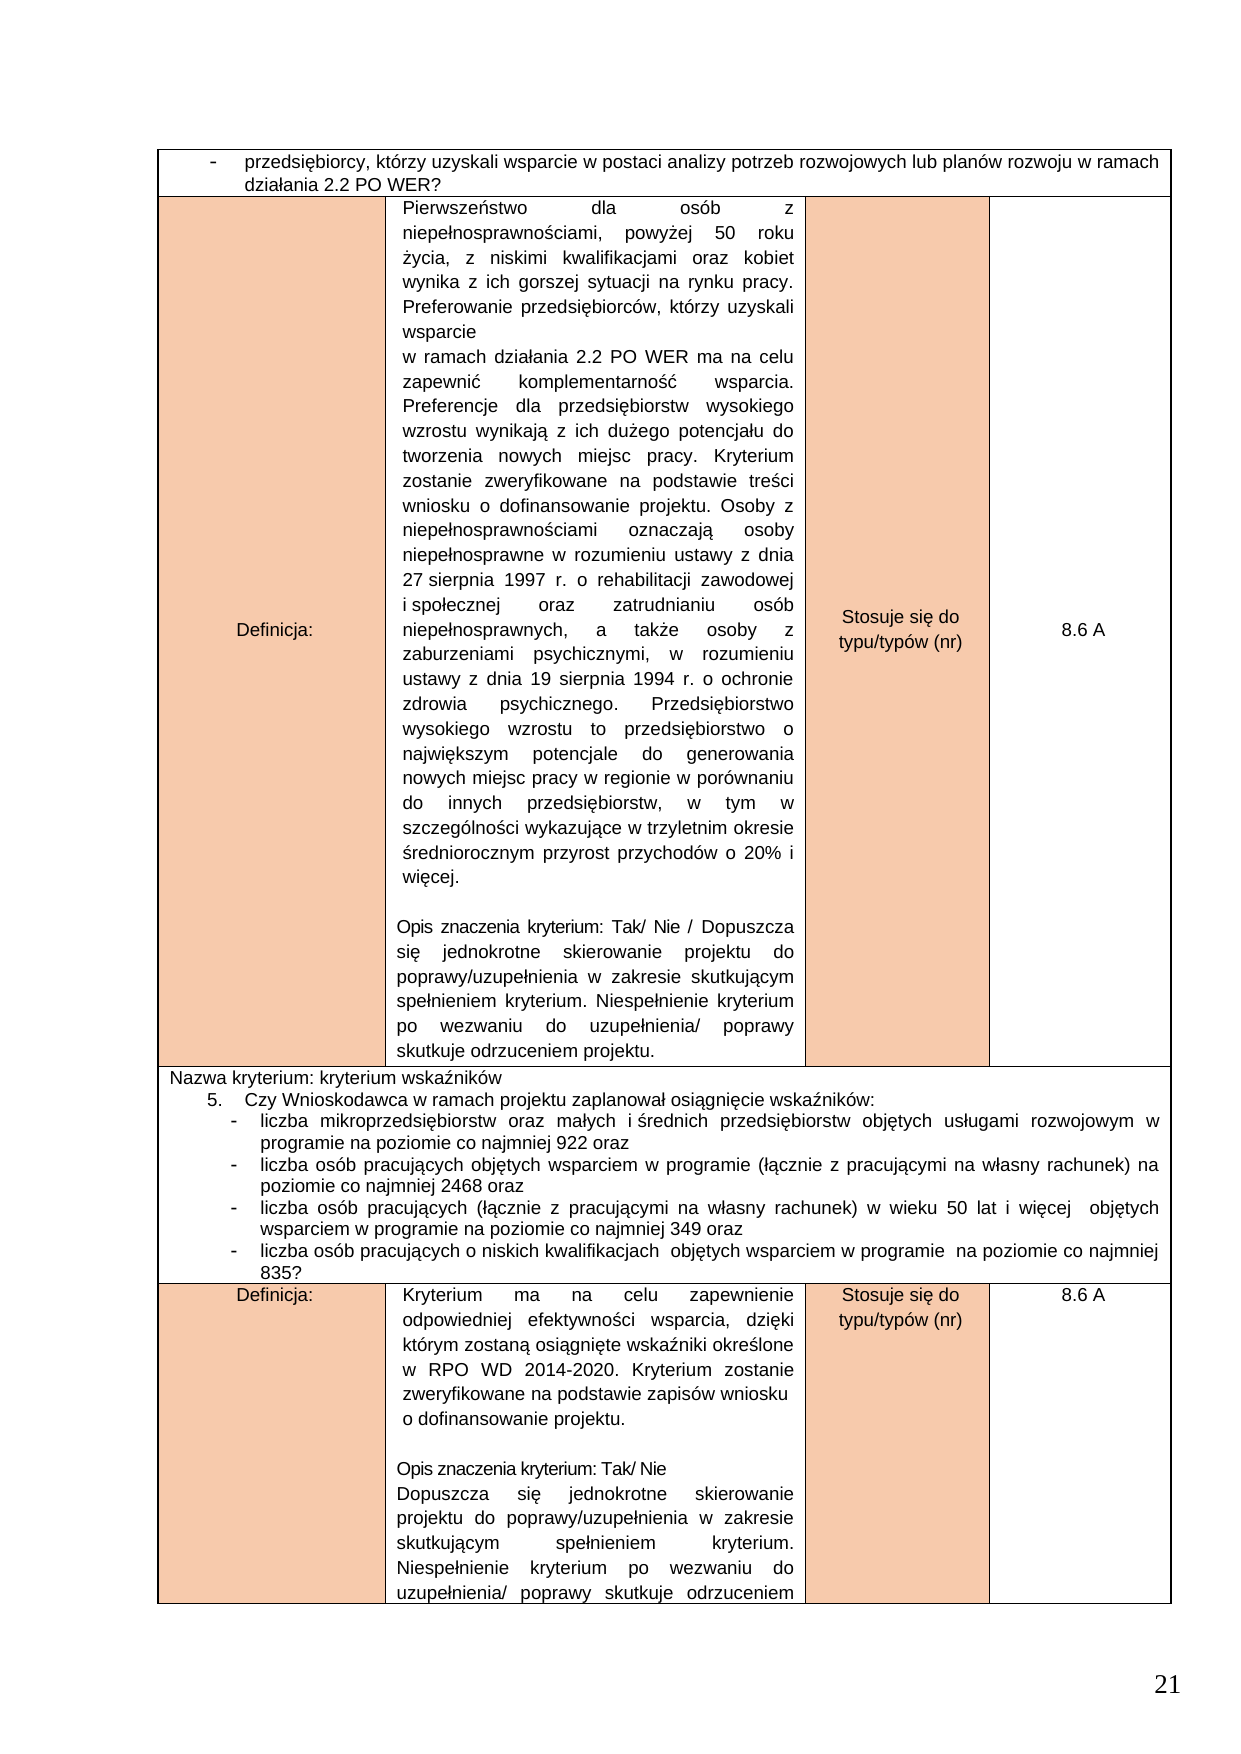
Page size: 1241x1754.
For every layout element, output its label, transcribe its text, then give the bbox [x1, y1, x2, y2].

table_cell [806, 1284, 989, 1603]
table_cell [159, 150, 1170, 196]
table_cell Definicja: [159, 197, 385, 1066]
table_cell Definicja: [159, 1284, 385, 1603]
table_cell Pierwszeństwo dla osób z niepełnosprawnościami, powyżej 50 roku życia, z niskimi kwalifikacjami oraz kobiet wynika z ich gorszej sytuacji na rynku pracy. Preferowanie przedsiębiorców, którzy uzyskali wsparcie w ramach działania 2.2 PO WER ma na celu zapewnić komplementarność wsparcia. Preferencje dla przedsiębiorstw wysokiego wzrostu wynikają z ich dużego potencjału do tworzenia nowych miejsc pracy. Kryterium zostanie zweryfikowane na podstawie treści wniosku o dofinansowanie projektu. Osoby z niepełnosprawnościami oznaczają osoby niepełnosprawne w rozumieniu ustawy z dnia 27 sierpnia 1997 r. o rehabilitacji zawodowej i społecznej oraz zatrudnianiu osób niepełnosprawnych, a także osoby z zaburzeniami psychicznymi, w rozumieniu ustawy z dnia 19 sierpnia 1994 r. o ochronie zdrowia psychicznego. Przedsiębiorstwo wysokiego wzrostu to przedsiębiorstwo o największym potencjale do generowania nowych miejsc pracy w regionie w porównaniu do innych przedsiębiorstw, w tym w szczególności wykazujące w trzyletnim okresie średniorocznym przyrost przychodów o 20% i więcej. Opis znaczenia kryterium: Tak/ Nie / Dopuszcza się jednokrotne skierowanie projektu do poprawy/uzupełnienia w zakresie skutkującym spełnieniem kryterium. Niespełnienie kryterium po wezwaniu do uzupełnienia/ poprawy skutkuje odrzuceniem projektu. [386, 197, 805, 1066]
table_cell 8.6 A [990, 197, 1170, 1066]
table_cell Nazwa kryterium: kryterium wskaźników Czy Wnioskodawca w ramach projektu zaplanował osiągnięcie wskaźników: liczba mikroprzedsiębiorstw oraz małych i średnich przedsiębiorstw objętych usługami rozwojowym w programie na poziomie co najmniej 922 oraz liczba osób pracujących objętych wsparciem w programie (łącznie z pracującymi na własny rachunek) na poziomie co najmniej 2468 oraz liczba osób pracujących (łącznie z pracującymi na własny rachunek) w wieku 50 lat i więcej objętych wsparciem w programie na poziomie co najmniej 349 oraz liczba osób pracujących o niskich kwalifikacjach objętych wsparciem w programie na poziomie co najmniej 835? [159, 1067, 1170, 1283]
table_cell 8.6 A [990, 1284, 1170, 1603]
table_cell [386, 1284, 805, 1603]
table_cell Stosuje się do typu/typów (nr) [806, 197, 989, 1066]
